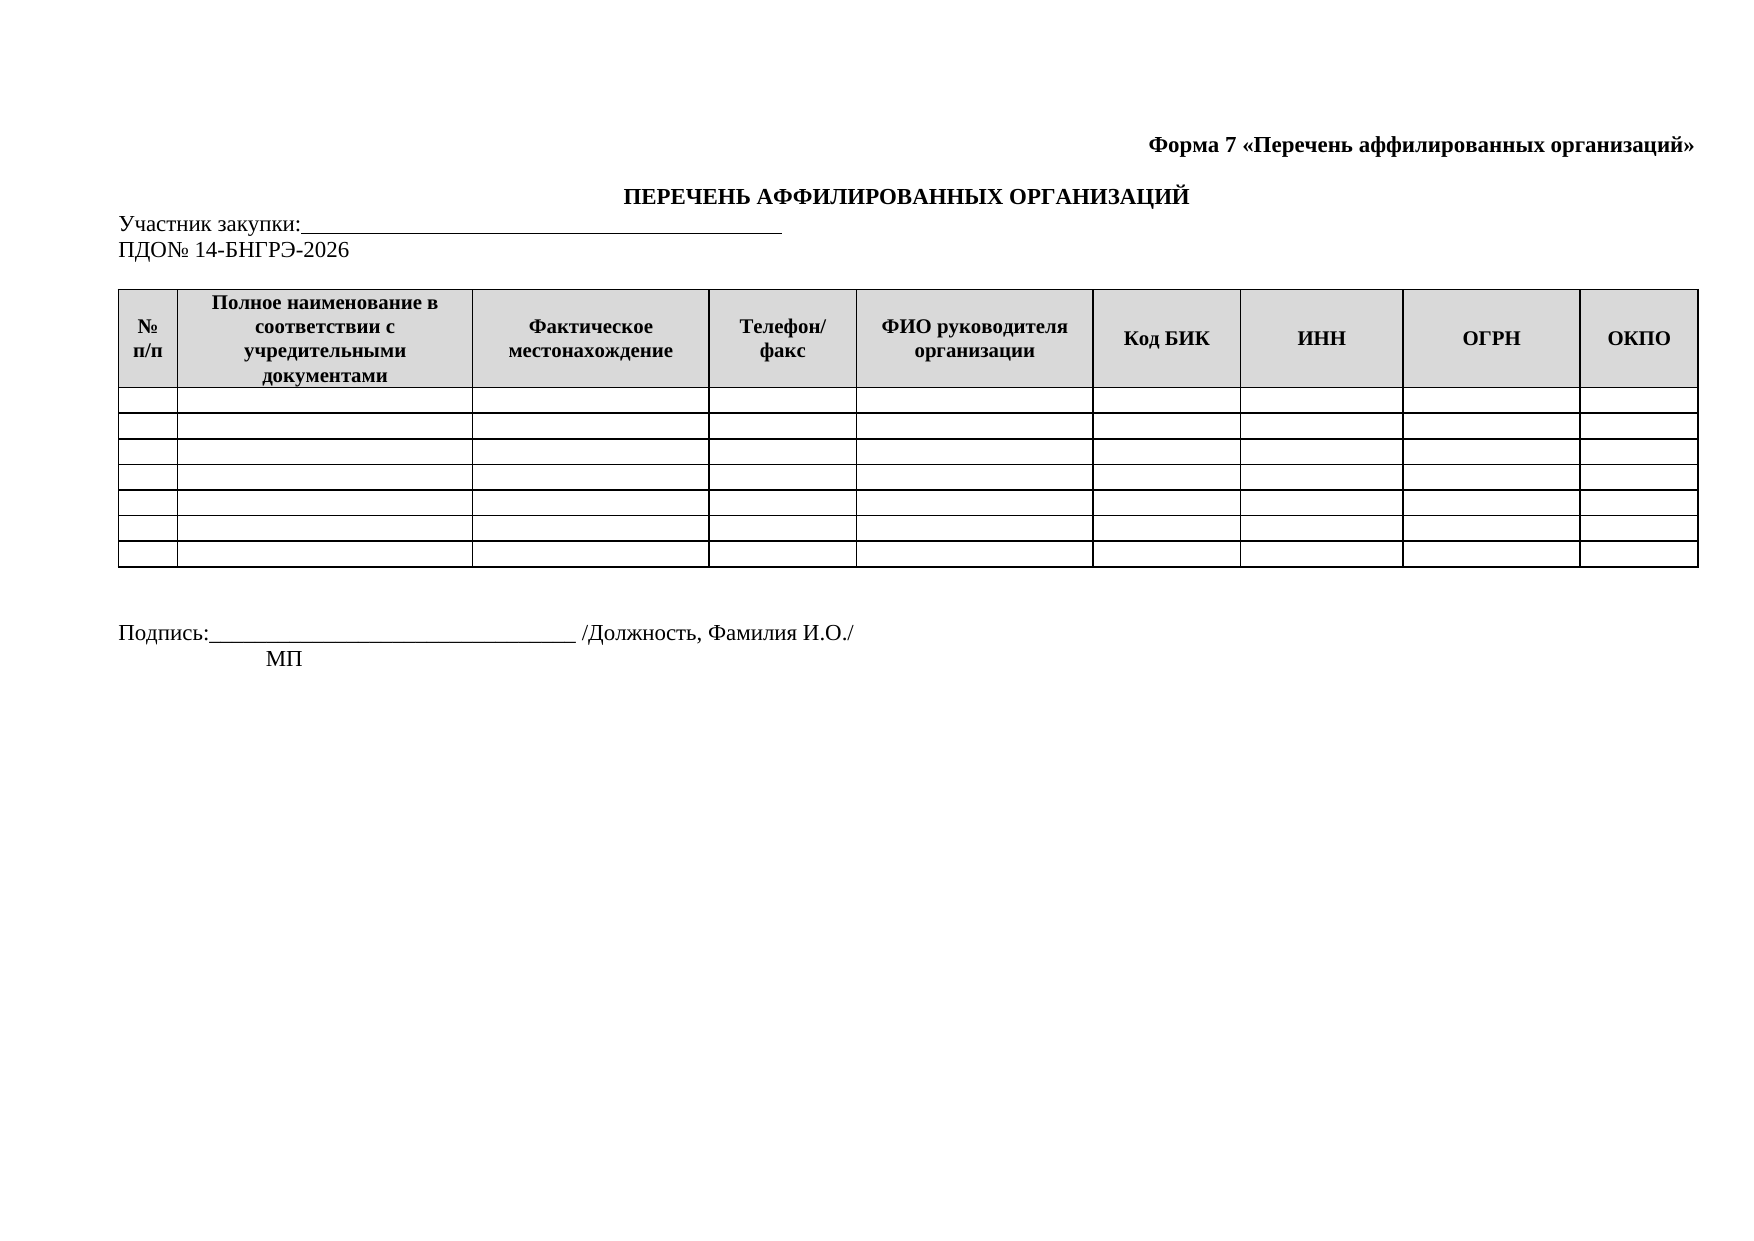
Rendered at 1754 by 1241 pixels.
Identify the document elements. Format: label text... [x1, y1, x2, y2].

table_cell [857, 542, 1092, 566]
table_cell [178, 440, 472, 463]
table_header ИНН [1241, 290, 1402, 387]
table_cell [119, 388, 177, 412]
table_cell [1094, 491, 1240, 515]
table_header Телефон/ факс [710, 290, 856, 387]
table_cell [1581, 491, 1697, 515]
table_cell [1241, 542, 1402, 566]
table_cell [710, 516, 856, 540]
table_cell [1094, 465, 1240, 489]
table_cell [473, 491, 708, 515]
text ПЕРЕЧЕНЬ АФФИЛИРОВАННЫХ ОРГАНИЗАЦИЙ [118, 183, 1695, 210]
table_cell [1241, 465, 1402, 489]
table_cell [857, 516, 1092, 540]
table_header № п/п [119, 290, 177, 387]
table_cell [1241, 491, 1402, 515]
table_cell [178, 542, 472, 566]
table_cell [710, 440, 856, 463]
table_cell [1404, 414, 1579, 438]
table_cell [1581, 414, 1697, 438]
table_cell [1404, 542, 1579, 566]
table_cell [119, 516, 177, 540]
table_cell [857, 491, 1092, 515]
table_cell [857, 414, 1092, 438]
table_cell [119, 440, 177, 463]
text Подпись:________________________________ /Должность, Фамилия И.О./ [118, 619, 1695, 645]
table_cell [119, 465, 177, 489]
table_cell [473, 516, 708, 540]
table_header Полное наименование в соответствии с учредительными документами [178, 290, 472, 387]
table_cell [710, 491, 856, 515]
table_cell [473, 440, 708, 463]
table_cell [710, 414, 856, 438]
table_cell [178, 414, 472, 438]
table_header Фактическое местонахождение [473, 290, 708, 387]
table_cell [1581, 440, 1697, 463]
table_cell [1581, 465, 1697, 489]
table_cell [178, 388, 472, 412]
table_cell [1404, 465, 1579, 489]
table_header Код БИК [1094, 290, 1240, 387]
table_cell [1404, 516, 1579, 540]
text Участник закупки: [118, 210, 1695, 236]
table_cell [710, 542, 856, 566]
table_cell [1241, 414, 1402, 438]
table_cell [119, 414, 177, 438]
table_cell [473, 542, 708, 566]
table_cell [1581, 542, 1697, 566]
table_cell [1241, 440, 1402, 463]
table_cell [1094, 388, 1240, 412]
table_cell [119, 491, 177, 515]
table_cell [473, 388, 708, 412]
table_cell [710, 465, 856, 489]
table_cell [1581, 388, 1697, 412]
table_cell [473, 465, 708, 489]
table_header ФИО руководителя организации [857, 290, 1092, 387]
table_cell [119, 542, 177, 566]
table_cell [1404, 440, 1579, 463]
table_cell [1094, 414, 1240, 438]
table_cell [857, 465, 1092, 489]
table_cell [1094, 440, 1240, 463]
table_header ОГРН [1404, 290, 1579, 387]
table_cell [857, 388, 1092, 412]
table_cell [473, 414, 708, 438]
table_cell [1404, 491, 1579, 515]
table_cell [1581, 516, 1697, 540]
text Форма 7 «Перечень аффилированных организаций» [118, 131, 1695, 157]
table_cell [1094, 516, 1240, 540]
table_cell [857, 440, 1092, 463]
table_cell [178, 491, 472, 515]
table_cell [178, 516, 472, 540]
table_cell [1094, 542, 1240, 566]
table_header ОКПО [1581, 290, 1697, 387]
table_cell [1241, 388, 1402, 412]
table_cell [1404, 388, 1579, 412]
table_cell [1241, 516, 1402, 540]
text МП [118, 645, 1695, 672]
text ПДО№ 14-БНГРЭ-2026 [118, 236, 1695, 262]
table_cell [178, 465, 472, 489]
table_cell [710, 388, 856, 412]
